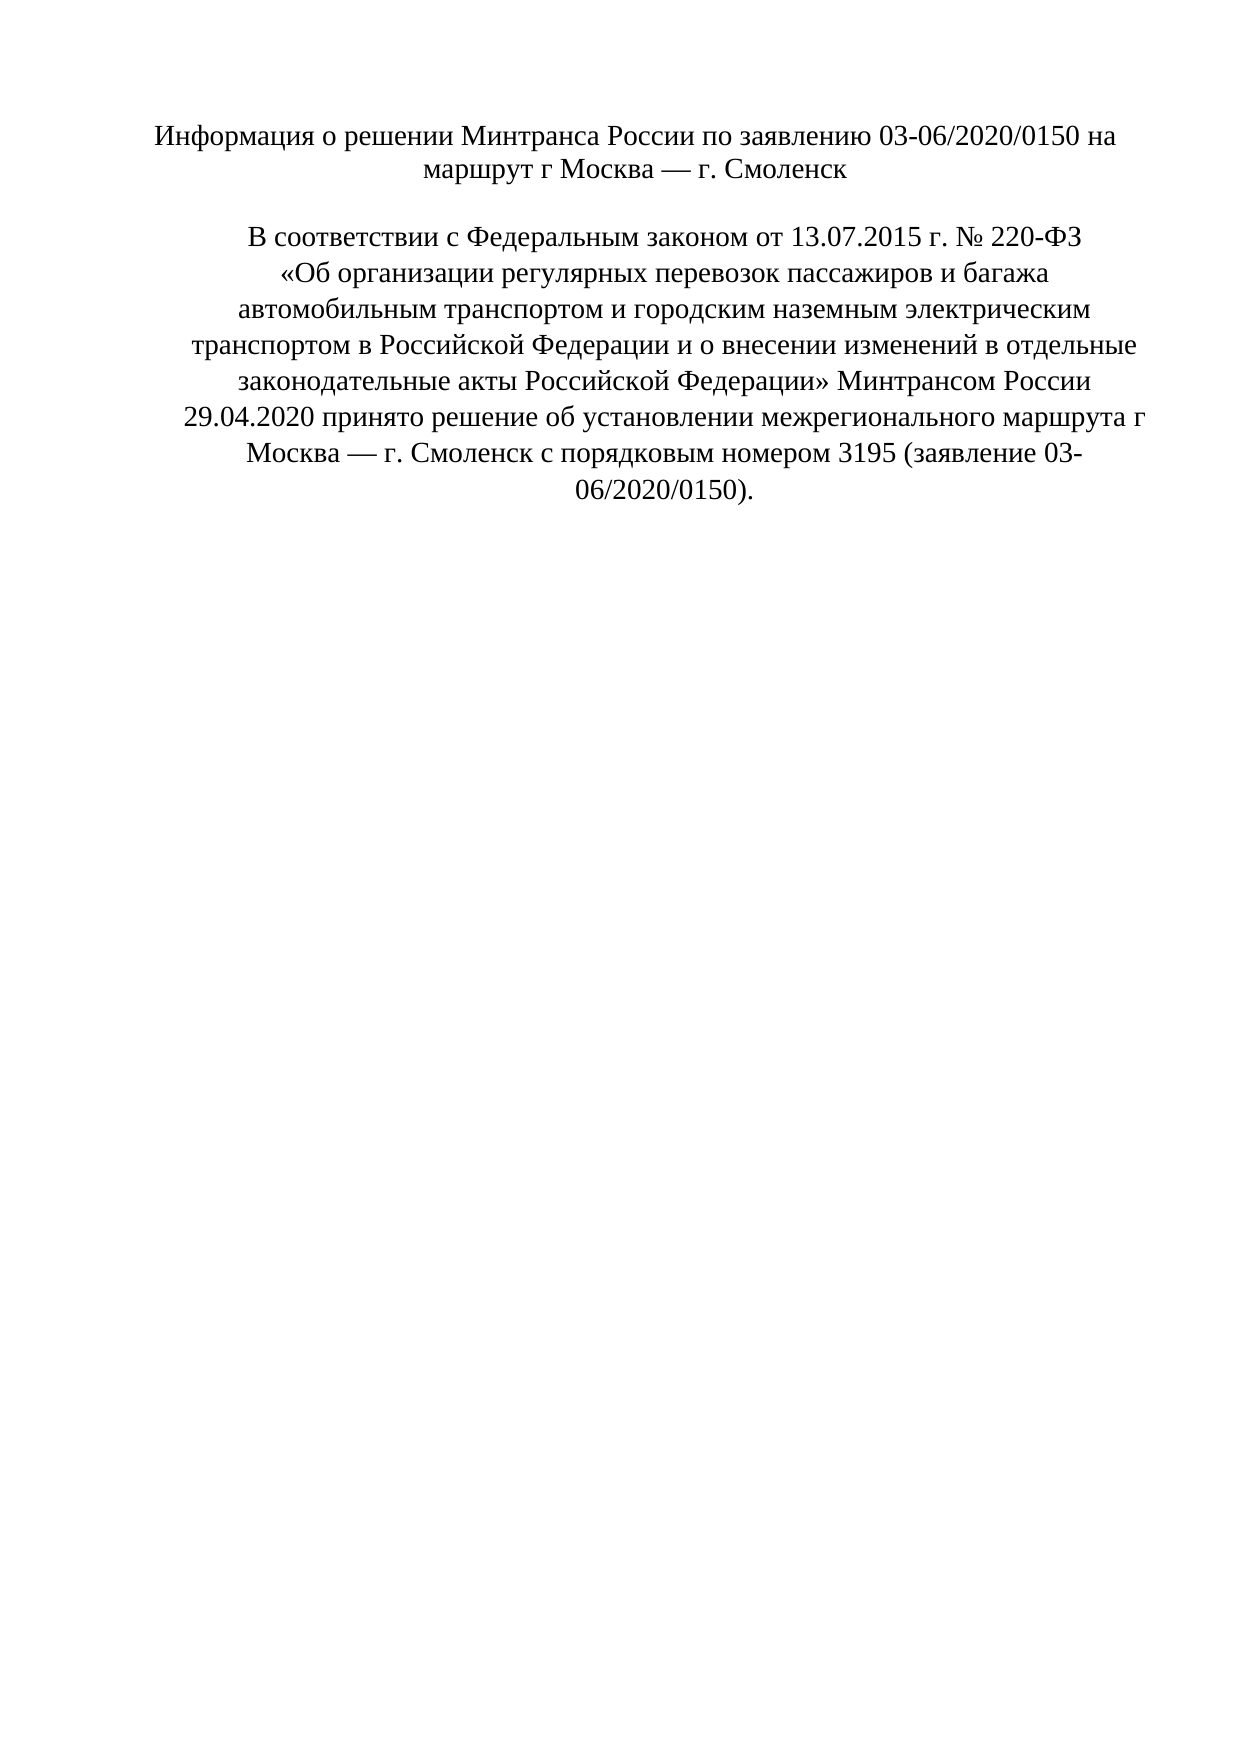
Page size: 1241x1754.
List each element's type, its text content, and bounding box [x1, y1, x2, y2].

text В соответствии с Федеральным законом от 13.07.2015 г. № 220-ФЗ «Об организации регулярных перевозок пассажиров и багажа автомобильным транспортом и городским наземным электрическим транспортом в Российской Федерации и о внесении изменений в отдельные законодательные акты Российской Федерации» Минтрансом России 29.04.2020 принято решение об установлении межрегионального маршрута г Москва — г. Смоленск с порядковым номером 3195 (заявление 03-06/2020/0150). [177, 219, 1152, 505]
text Информация о решении Минтранса России по заявлению 03-06/2020/0150 на маршрут г Москва — г. Смоленск [118, 118, 1152, 185]
